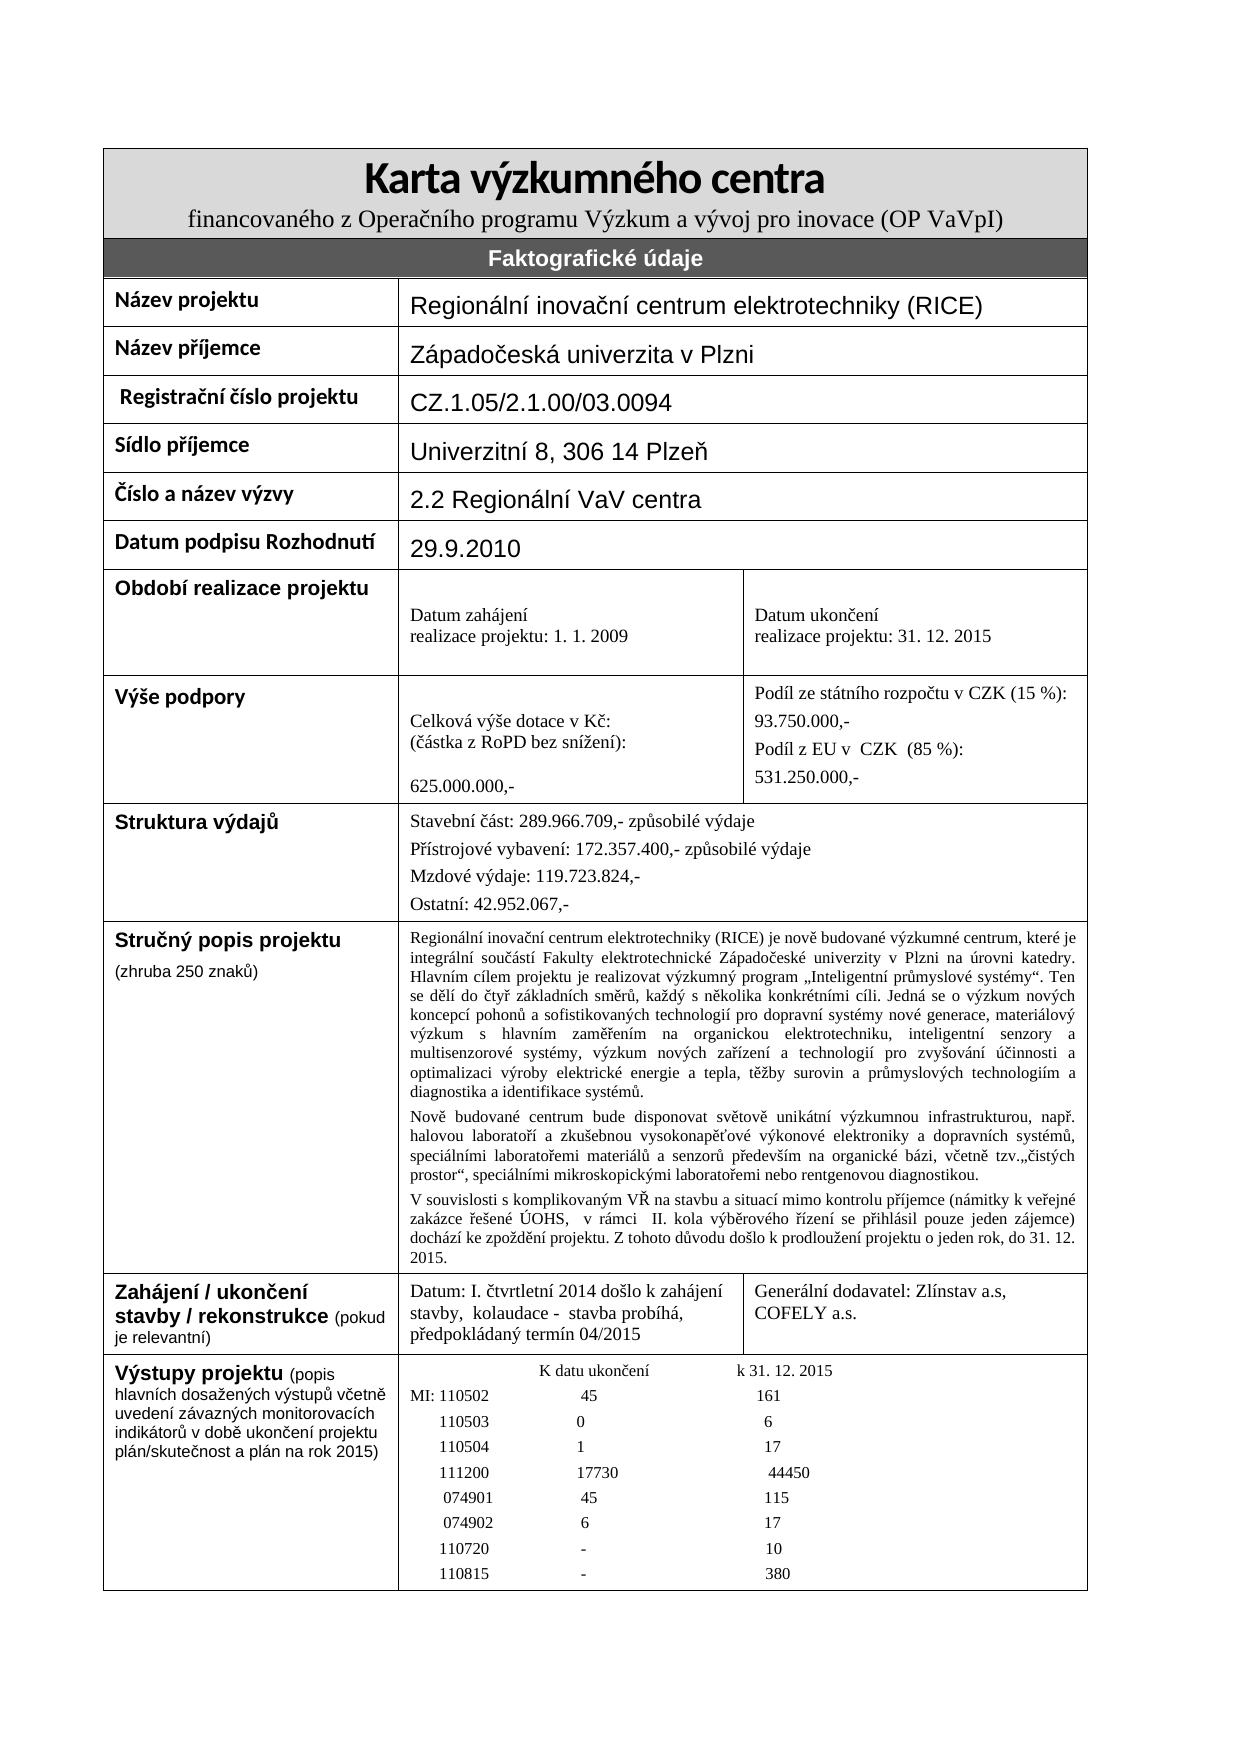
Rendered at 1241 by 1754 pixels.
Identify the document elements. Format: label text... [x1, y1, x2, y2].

table_cell Západočeská univerzita v Plzni [399, 327, 1087, 374]
table_cell Datum: I. čtvrtletní 2014 došlo k zahájení stavby, kolaudace - stavba probíhá, předpokládaný termín 04/2015 [399, 1274, 743, 1353]
table_header Karta výzkumného centra financovaného z Operačního programu Výzkum a vývoj pro inovace (OP VaVpI) [104, 149, 1087, 238]
table_cell Registrační číslo projektu [104, 376, 398, 423]
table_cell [399, 1355, 1087, 1589]
table_cell Generální dodavatel: Zlínstav a.s, COFELY a.s. [744, 1274, 1087, 1353]
table_cell Podíl ze státního rozpočtu v CZK (15 %): 93.750.000,- Podíl z EU v CZK (85 %): 531.250.000,- [744, 676, 1087, 802]
table_cell Období realizace projektu [104, 570, 398, 675]
table_cell Regionální inovační centrum elektrotechniky (RICE) je nově budované výzkumné centrum, které je integrální součástí Fakulty elektrotechnické Západočeské univerzity v Plzni na úrovni katedry. Hlavním cílem projektu je realizovat výzkumný program „Inteligentní průmyslové systémy“. Ten se dělí do čtyř základních směrů, každý s několika konkrétními cíli. Jedná se o výzkum nových koncepcí pohonů a sofistikovaných technologií pro dopravní systémy nové generace, materiálový výzkum s hlavním zaměřením na organickou elektrotechniku, inteligentní senzory a multisenzorové systémy, výzkum nových zařízení a technologií pro zvyšování účinnosti a optimalizaci výroby elektrické energie a tepla, těžby surovin a průmyslových technologiím a diagnostika a identifikace systémů. Nově budované centrum bude disponovat světově unikátní výzkumnou infrastrukturou, např. halovou laboratoří a zkušebnou vysokonapěťové výkonové elektroniky a dopravních systémů, speciálními laboratořemi materiálů a senzorů především na organické bázi, včetně tzv.„čistých prostor“, speciálními mikroskopickými laboratořemi nebo rentgenovou diagnostikou. V souvislosti s komplikovaným VŘ na stavbu a situací mimo kontrolu příjemce (námitky k veřejné zakázce řešené ÚOHS, v rámci II. kola výběrového řízení se přihlásil pouze jeden zájemce) dochází ke zpoždění projektu. Z tohoto důvodu došlo k prodloužení projektu o jeden rok, do 31. 12. 2015. [399, 922, 1087, 1273]
table_cell 2.2 Regionální VaV centra [399, 473, 1087, 520]
table_cell Výše podpory [104, 676, 398, 802]
table_cell Datum zahájení realizace projektu: 1. 1. 2009 [399, 570, 743, 675]
table_cell Datum podpisu Rozhodnutí [104, 521, 398, 569]
table_cell Číslo a název výzvy [104, 473, 398, 520]
table_cell Struktura výdajů [104, 804, 398, 921]
table_cell Regionální inovační centrum elektrotechniky (RICE) [399, 279, 1087, 326]
table_cell Stručný popis projektu (zhruba 250 znaků) [104, 922, 398, 1273]
table_cell Stavební část: 289.966.709,- způsobilé výdaje Přístrojové vybavení: 172.357.400,- způsobilé výdaje Mzdové výdaje: 119.723.824,- Ostatní: 42.952.067,- [399, 804, 1087, 921]
table_cell Faktografické údaje [104, 239, 1087, 277]
table_cell CZ.1.05/2.1.00/03.0094 [399, 376, 1087, 423]
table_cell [104, 1355, 398, 1589]
table_cell 29.9.2010 [399, 521, 1087, 569]
table_cell Zahájení / ukončení stavby / rekonstrukce (pokud je relevantní) [104, 1274, 398, 1353]
table_cell Název příjemce [104, 327, 398, 374]
table_cell Název projektu [104, 279, 398, 326]
table_cell Celková výše dotace v Kč: (částka z RoPD bez snížení): 625.000.000,- [399, 676, 743, 802]
table_cell Univerzitní 8, 306 14 Plzeň [399, 424, 1087, 472]
table_cell Sídlo příjemce [104, 424, 398, 472]
table_cell Datum ukončení realizace projektu: 31. 12. 2015 [744, 570, 1087, 675]
